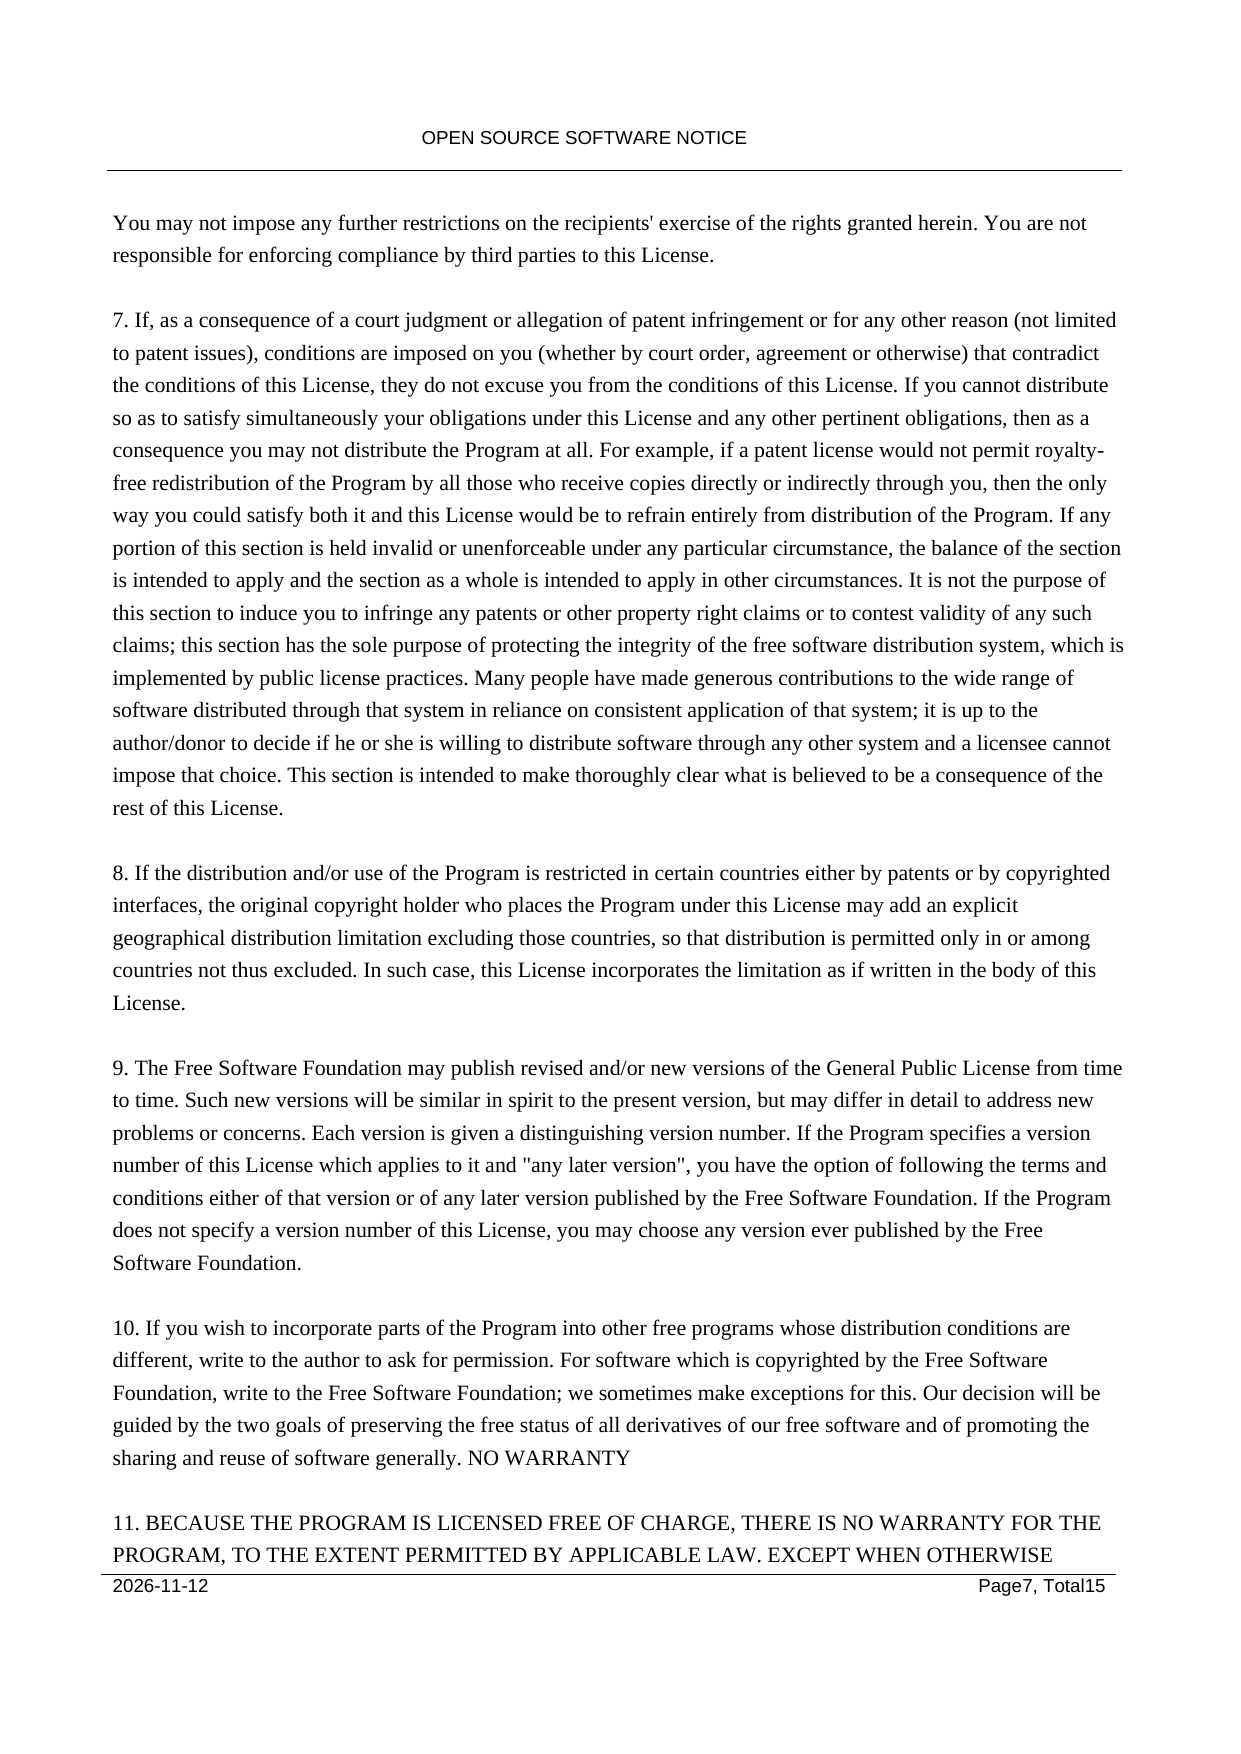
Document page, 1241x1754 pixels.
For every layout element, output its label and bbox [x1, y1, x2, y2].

text [112, 206, 1128, 1571]
